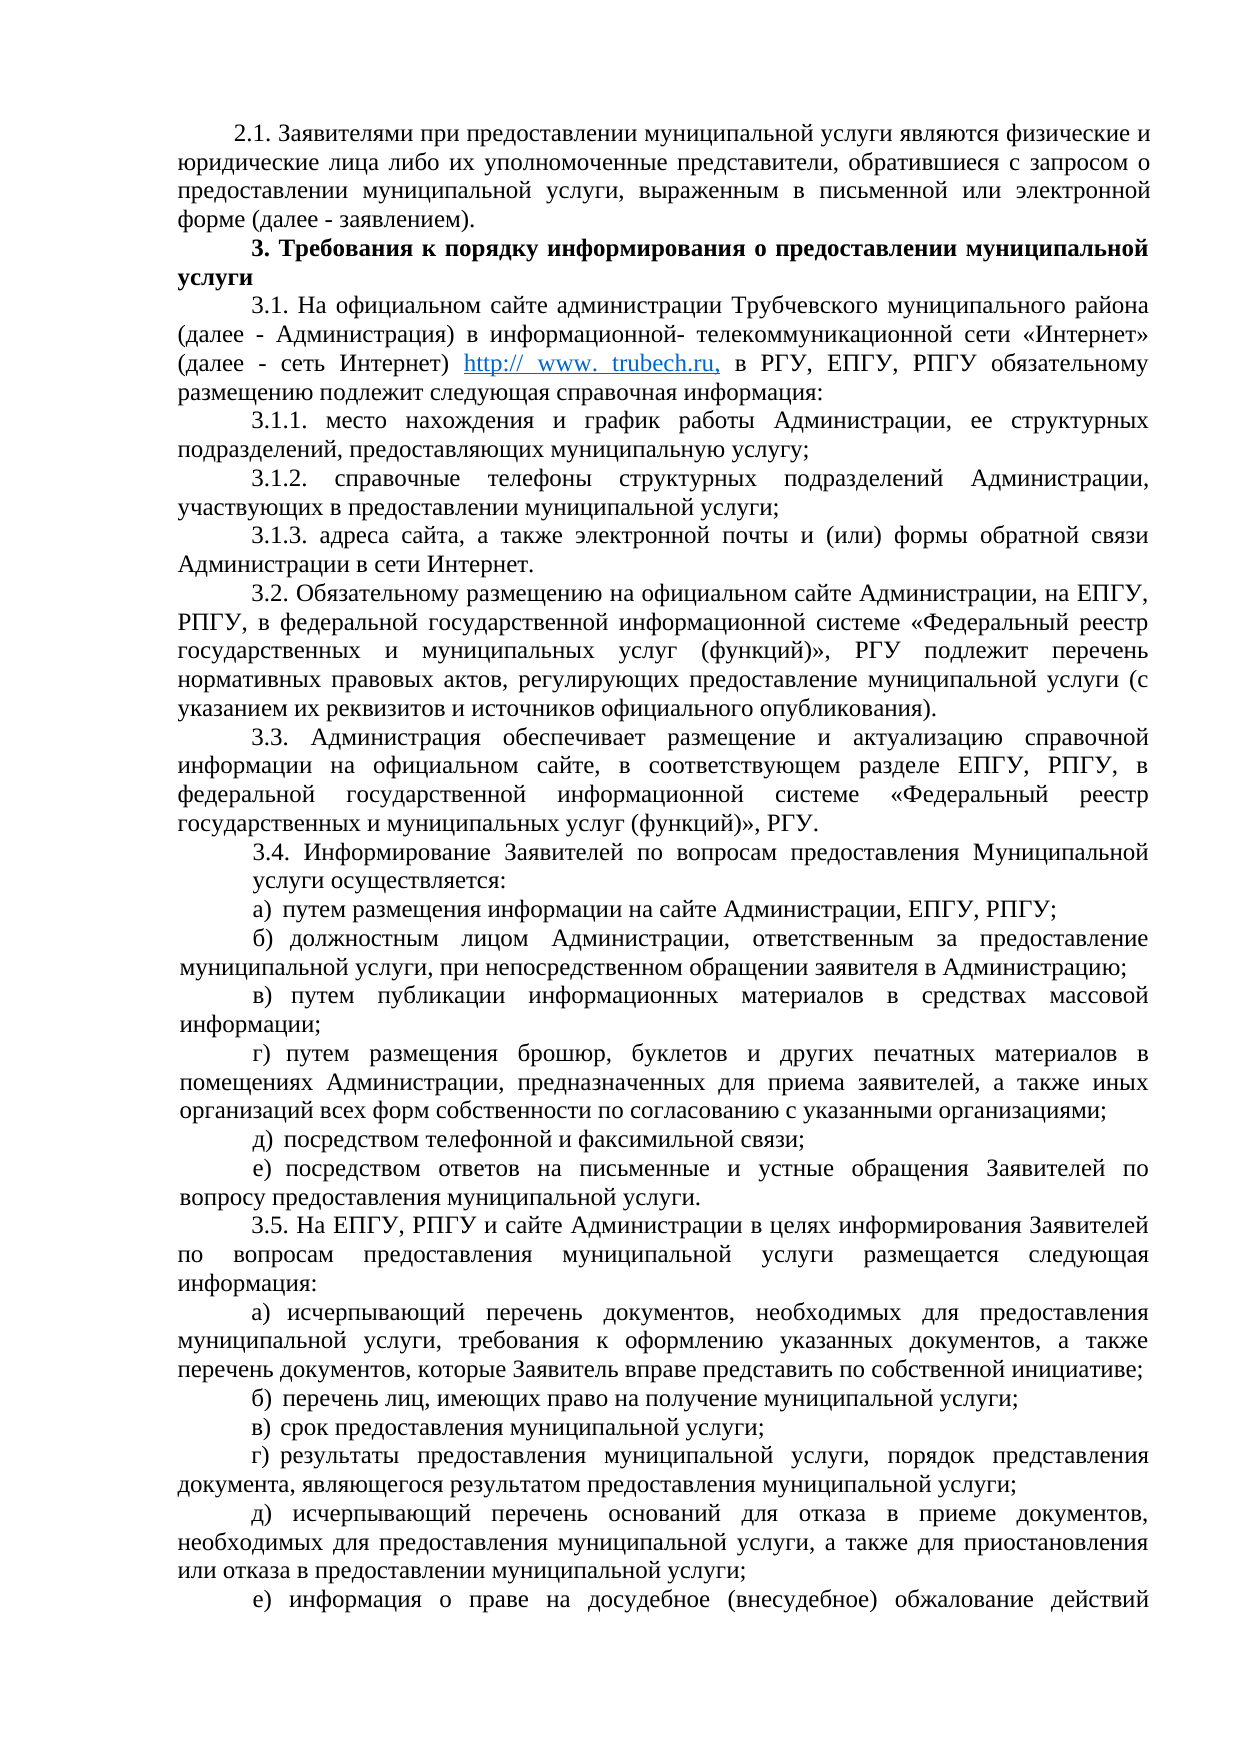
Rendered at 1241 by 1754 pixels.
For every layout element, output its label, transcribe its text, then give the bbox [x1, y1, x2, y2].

text д) посредством телефонной и факсимильной связи; [179, 1124, 1152, 1153]
text 3.3. Администрация обеспечивает размещение и актуализацию справочной информации на официальном сайте, в соответствующем разделе ЕПГУ, РПГУ, в федеральной государственной информационной системе «Федеральный реестр государственных и муниципальных услуг (функций)», РГУ. [177, 722, 1149, 837]
text 3.1.1. место нахождения и график работы Администрации, ее структурных подразделений, предоставляющих муниципальную услугу; [177, 406, 1149, 463]
text г) результаты предоставления муниципальной услуги, порядок представления документа, являющегося результатом предоставления муниципальной услуги; [177, 1441, 1149, 1498]
text 3.4. Информирование Заявителей по вопросам предоставления Муниципальной услуги осуществляется: [252, 837, 1149, 894]
text а) исчерпывающий перечень документов, необходимых для предоставления муниципальной услуги, требования к оформлению указанных документов, а также перечень документов, которые Заявитель вправе представить по собственной инициативе; [177, 1297, 1149, 1383]
text 3. Требования к порядку информирования о предоставлении муниципальной услуги [177, 233, 1149, 291]
text 2.1. Заявителями при предоставлении муниципальной услуги являются физические и юридические лица либо их уполномоченные представители, обратившиеся с запросом о предоставлении муниципальной услуги, выраженным в письменной или электронной форме (далее - заявлением). [177, 118, 1152, 233]
text 3.1. На официальном сайте администрации Трубчевского муниципального района (далее - Администрация) в информационной- телекоммуникационной сети «Интернет» (далее - сеть Интернет) http:// www. trubech.ru, в РГУ, ЕПГУ, РПГУ обязательному размещению подлежит следующая справочная информация: [177, 291, 1149, 406]
text 3.1.3. адреса сайта, а также электронной почты и (или) формы обратной связи Администрации в сети Интернет. [177, 521, 1149, 578]
text 3.2. Обязательному размещению на официальном сайте Администрации, на ЕПГУ, РПГУ, в федеральной государственной информационной системе «Федеральный реестр государственных и муниципальных услуг (функций)», РГУ подлежит перечень нормативных правовых актов, регулирующих предоставление муниципальной услуги (с указанием их реквизитов и источников официального опубликования). [177, 578, 1149, 722]
text 3.5. На ЕПГУ, РПГУ и сайте Администрации в целях информирования Заявителей по вопросам предоставления муниципальной услуги размещается следующая информация: [177, 1211, 1149, 1297]
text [179, 1584, 1149, 1613]
text б) перечень лиц, имеющих право на получение муниципальной услуги; [177, 1383, 1152, 1412]
text а) путем размещения информации на сайте Администрации, ЕПГУ, РПГУ; [179, 894, 1152, 923]
text в) путем публикации информационных материалов в средствах массовой информации; [179, 981, 1149, 1038]
text д) исчерпывающий перечень оснований для отказа в приеме документов, необходимых для предоставления муниципальной услуги, а также для приостановления или отказа в предоставлении муниципальной услуги; [177, 1498, 1149, 1584]
text г) путем размещения брошюр, буклетов и других печатных материалов в помещениях Администрации, предназначенных для приема заявителей, а также иных организаций всех форм собственности по согласованию с указанными организациями; [179, 1038, 1149, 1124]
text 3.1.2. справочные телефоны структурных подразделений Администрации, участвующих в предоставлении муниципальной услуги; [177, 463, 1149, 521]
text е) посредством ответов на письменные и устные обращения Заявителей по вопросу предоставления муниципальной услуги. [179, 1153, 1149, 1211]
text б) должностным лицом Администрации, ответственным за предоставление муниципальной услуги, при непосредственном обращении заявителя в Администрацию; [179, 923, 1149, 981]
text в) срок предоставления муниципальной услуги; [177, 1412, 1152, 1441]
